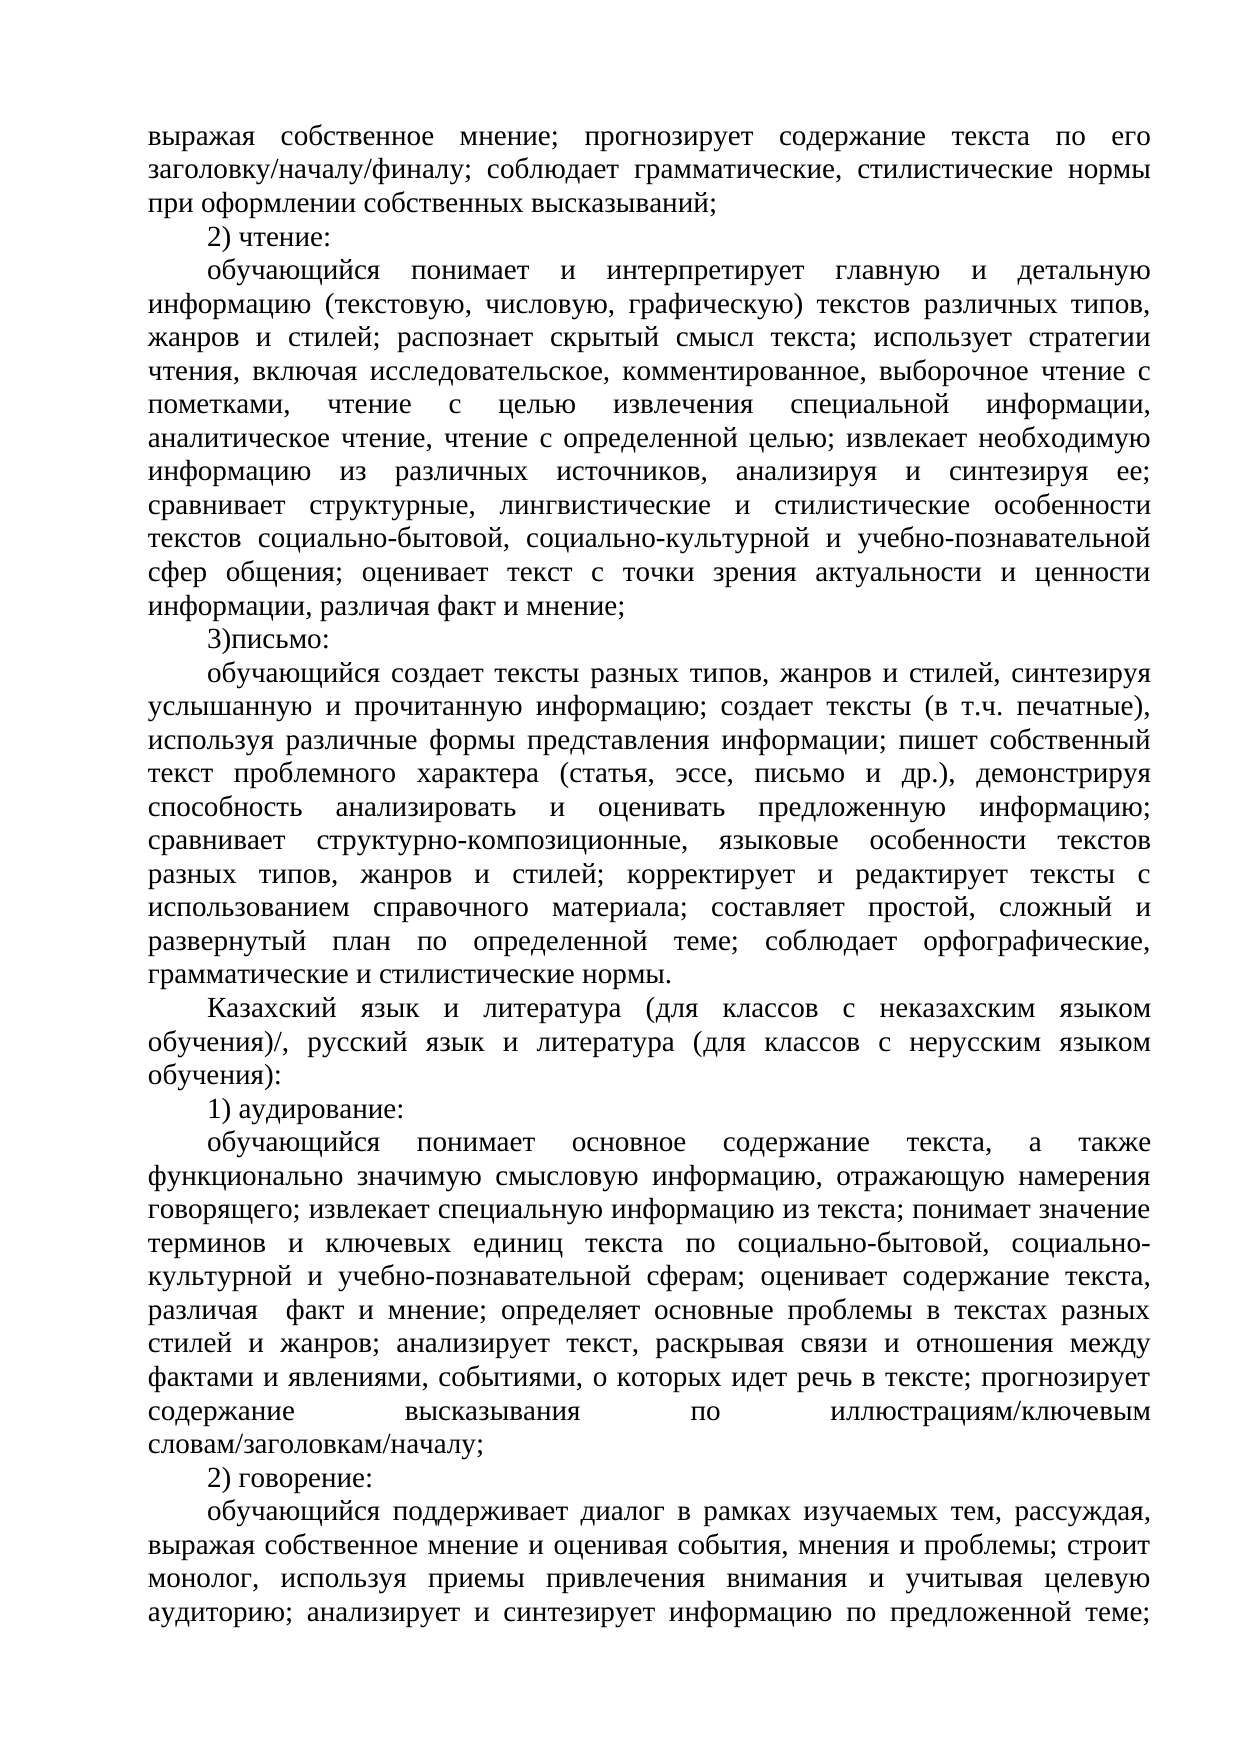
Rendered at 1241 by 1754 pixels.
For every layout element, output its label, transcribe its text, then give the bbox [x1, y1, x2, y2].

text 2) говорение: [148, 1460, 1152, 1493]
text 2) чтение: [148, 219, 1152, 252]
text обучающийся создает тексты разных типов, жанров и стилей, синтезируя услышанную и прочитанную информацию; создает тексты (в т.ч. печатные), используя различные формы представления информации; пишет собственный текст проблемного характера (статья, эссе, письмо и др.), демонстрируя способность анализировать и оценивать предложенную информацию; сравнивает структурно-композиционные, языковые особенности текстов разных типов, жанров и стилей; корректирует и редактирует тексты с использованием справочного материала; составляет простой, сложный и развернутый план по определенной теме; соблюдает орфографические, грамматические и стилистические нормы. [148, 655, 1152, 990]
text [148, 1493, 1152, 1627]
text 1) аудирование: [148, 1091, 1152, 1124]
text обучающийся понимает основное содержание текста, а также функционально значимую смысловую информацию, отражающую намерения говорящего; извлекает специальную информацию из текста; понимает значение терминов и ключевых единиц текста по социально-бытовой, социально-культурной и учебно-познавательной сферам; оценивает содержание текста, различая факт и мнение; определяет основные проблемы в текстах разных стилей и жанров; анализирует текст, раскрывая связи и отношения между фактами и явлениями, событиями, о которых идет речь в тексте; прогнозирует содержание высказывания по иллюстрациям/ключевым словам/заголовкам/началу; [148, 1124, 1152, 1460]
text 3)письмо: [148, 621, 1152, 655]
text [148, 118, 1152, 219]
text обучающийся понимает и интерпретирует главную и детальную информацию (текстовую, числовую, графическую) текстов различных типов, жанров и стилей; распознает скрытый смысл текста; использует стратегии чтения, включая исследовательское, комментированное, выборочное чтение с пометками, чтение с целью извлечения специальной информации, аналитическое чтение, чтение с определенной целью; извлекает необходимую информацию из различных источников, анализируя и синтезируя ее; сравнивает структурные, лингвистические и стилистические особенности текстов социально-бытовой, социально-культурной и учебно-познавательной сфер общения; оценивает текст с точки зрения актуальности и ценности информации, различая факт и мнение; [148, 252, 1152, 621]
text Казахский язык и литература (для классов с неказахским языком обучения)/, русский язык и литература (для классов с нерусским языком обучения): [148, 990, 1152, 1091]
